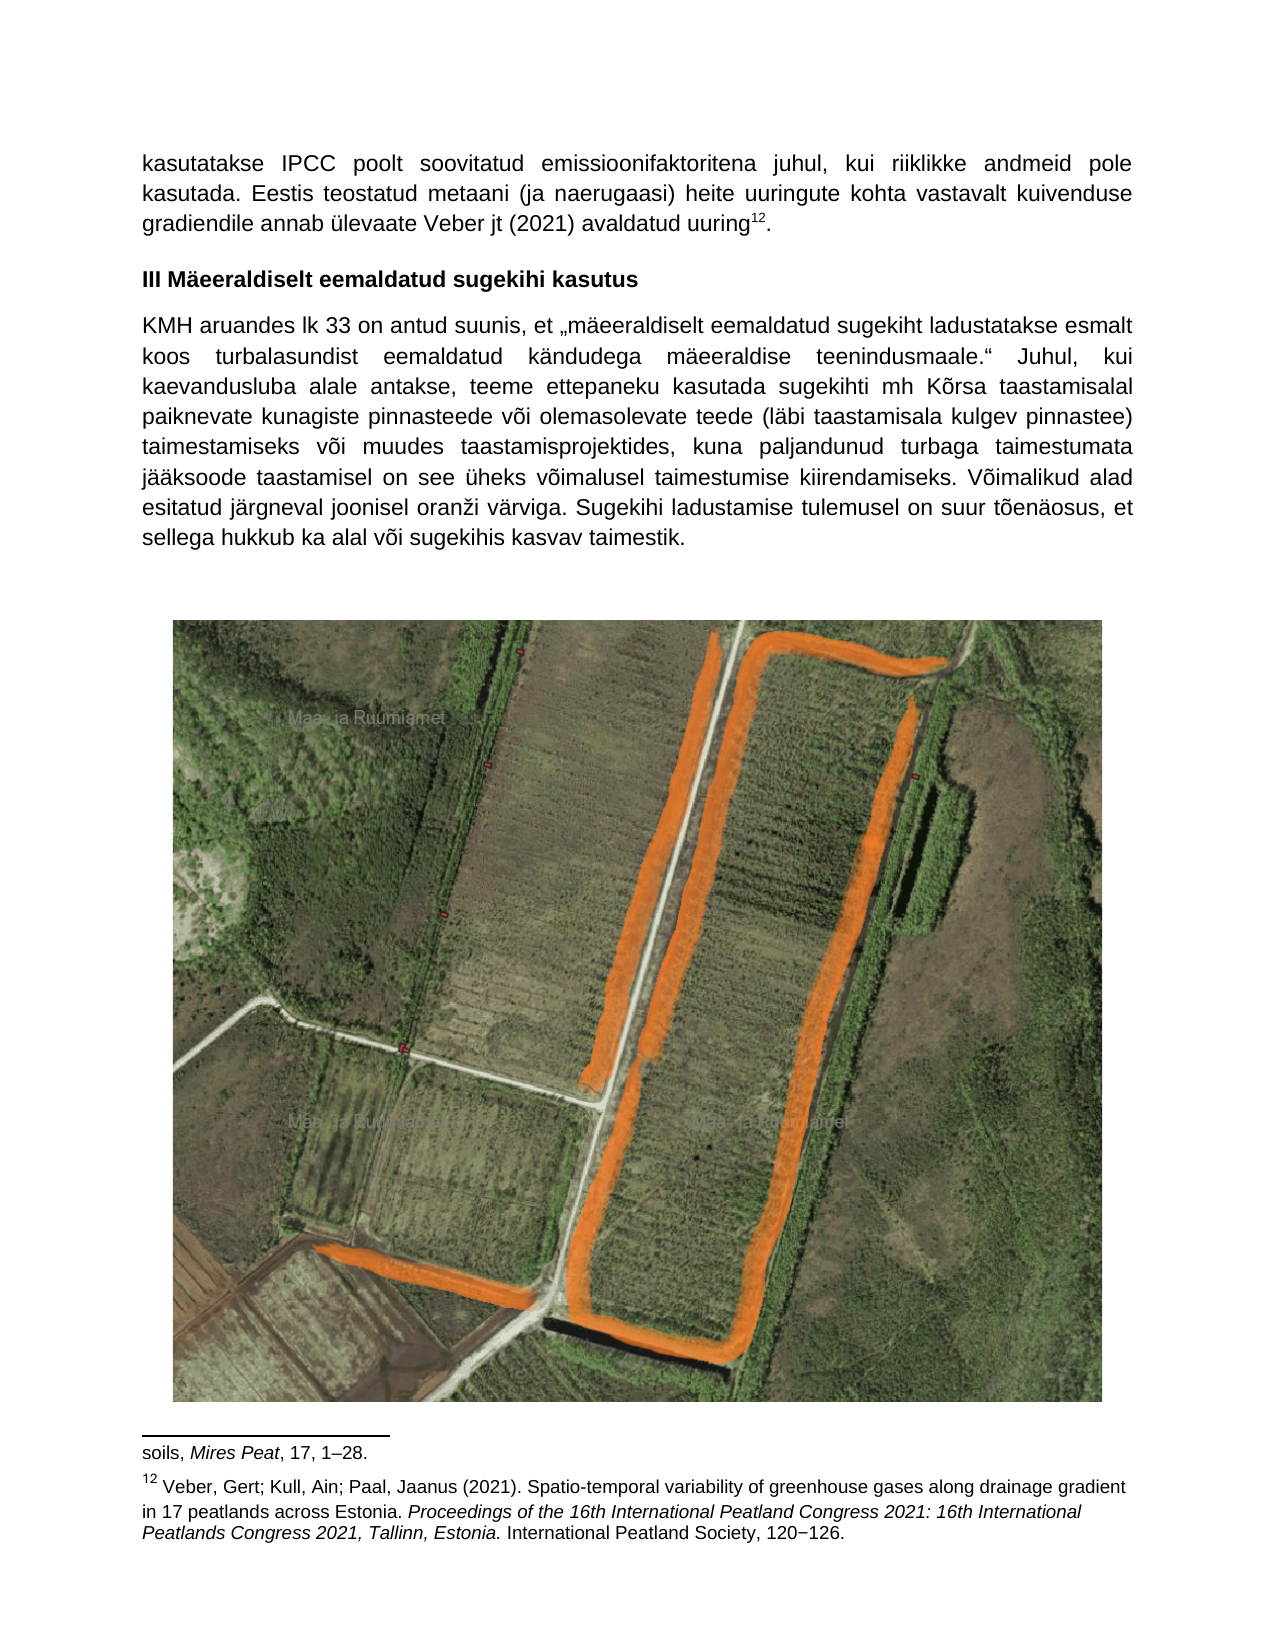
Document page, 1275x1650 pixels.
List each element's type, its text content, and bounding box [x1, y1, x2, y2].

text III Mäeeraldiselt eemaldatud sugekihi kasutus [142, 266, 1133, 292]
picture [172, 620, 1103, 1402]
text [142, 150, 1133, 237]
text KMH aruandes lk 33 on antud suunis, et „mäeeraldiselt eemaldatud sugekiht ladustatakse esmalt koos turbalasundist eemaldatud kändudega mäeeraldise teenindusmaale.“ Juhul, kui kaevandusluba alale antakse, teeme ettepaneku kasutada sugekihti mh Kõrsa taastamisalal paiknevate kunagiste pinnasteede või olemasolevate teede (läbi taastamisala kulgev pinnastee) taimestamiseks või muudes taastamisprojektides, kuna paljandunud turbaga taimestumata jääksoode taastamisel on see üheks võimalusel taimestumise kiirendamiseks. Võimalikud alad esitatud järgneval joonisel oranži värviga. Sugekihi ladustamise tulemusel on suur tõenäosus, et sellega hukkub ka alal või sugekihis kasvav taimestik. [142, 312, 1133, 550]
